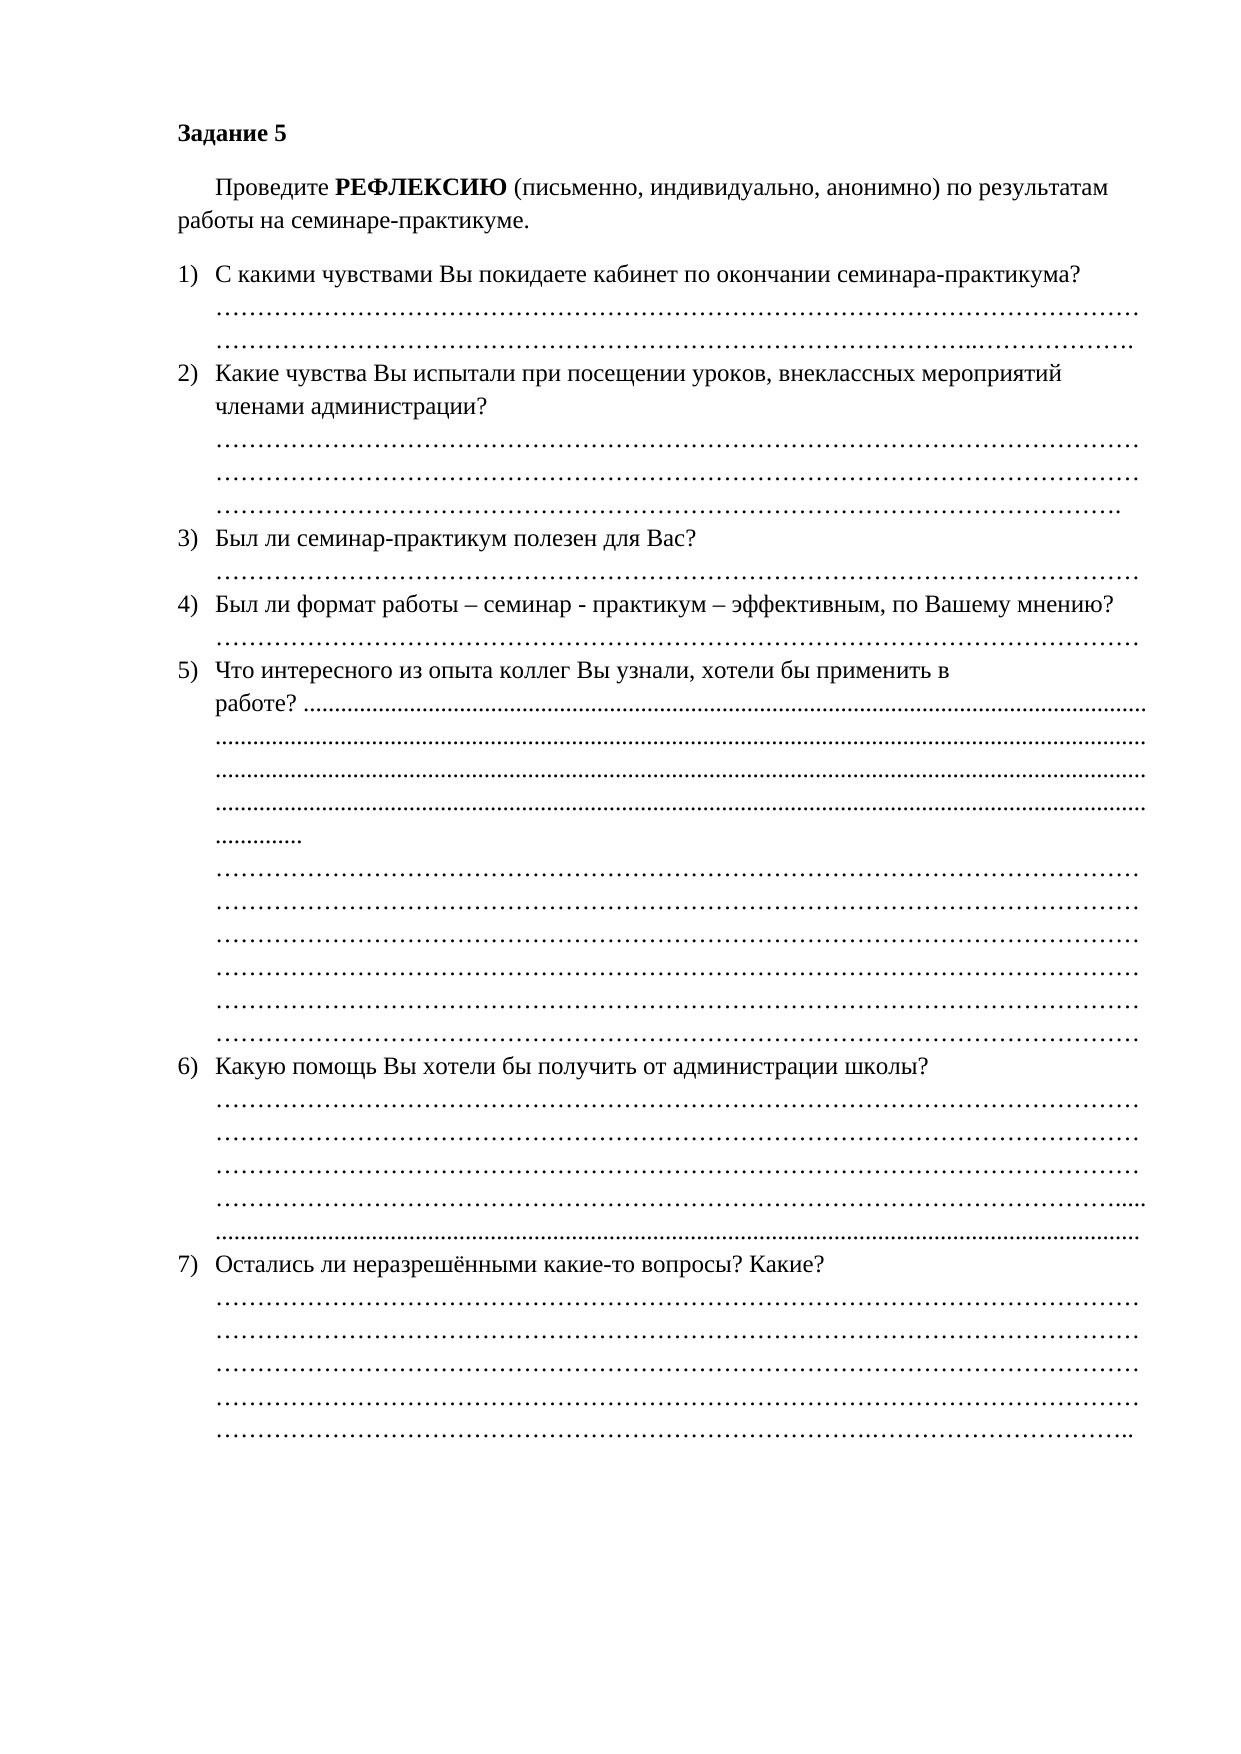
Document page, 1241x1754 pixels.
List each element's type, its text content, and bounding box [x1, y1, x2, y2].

list С какими чувствами Вы покидаете кабинет по окончании семинара-практикума? [177, 259, 1152, 288]
list Остались ли неразрешёнными какие-то вопросы? Какие? ……………………………………………………………………………………………………………………………………………………………………………………………………………………………………………………………………………………………………………………………………………………………………………………………………………………………………………………………………………….………………………….. [177, 1249, 1152, 1443]
list Какую помощь Вы хотели бы получить от администрации школы? ………………………………………………………………………………………………………………………………………………………………………………………………………………………………………………………………………………………………………………………………………………………………………………………………………......................................................................................................................................................... [177, 1051, 1152, 1245]
list ……………………………………………………………………………………………………………………………………………………………………………………………………………………………………………………………………………………………………………………………………………………………………………………………………………………………………………………………………………………………………………………………………………………………………………………………………………… [215, 853, 1152, 1047]
list Был ли семинар-практикум полезен для Вас? ………………………………………………………………………………………………… [177, 523, 1152, 585]
list ……………………………………………………………………………………………………………………………………………………………………………………………………………………………………………………………………………………………………. [215, 424, 1152, 519]
text Проведите РЕФЛЕКСИЮ (письменно, индивидуально, анонимно) по результатам работы на семинаре-практикуме. [177, 172, 1152, 234]
list Что интересного из опыта коллег Вы узнали, хотели бы применить в работе? .................................................................................................................................................................................................................................................................................................................................................................................................................................................................................................................................................................................................................... [177, 655, 1152, 849]
text Задание 5 [177, 118, 1152, 147]
list Какие чувства Вы испытали при посещении уроков, внеклассных мероприятий членами администрации? [177, 358, 1152, 420]
list …………………………………………………………………………………………………………………………………………………………………………………..………………. [215, 292, 1152, 354]
list Был ли формат работы – семинар - практикум – эффективным, по Вашему мнению? ………………………………………………………………………………………………… [177, 589, 1152, 651]
